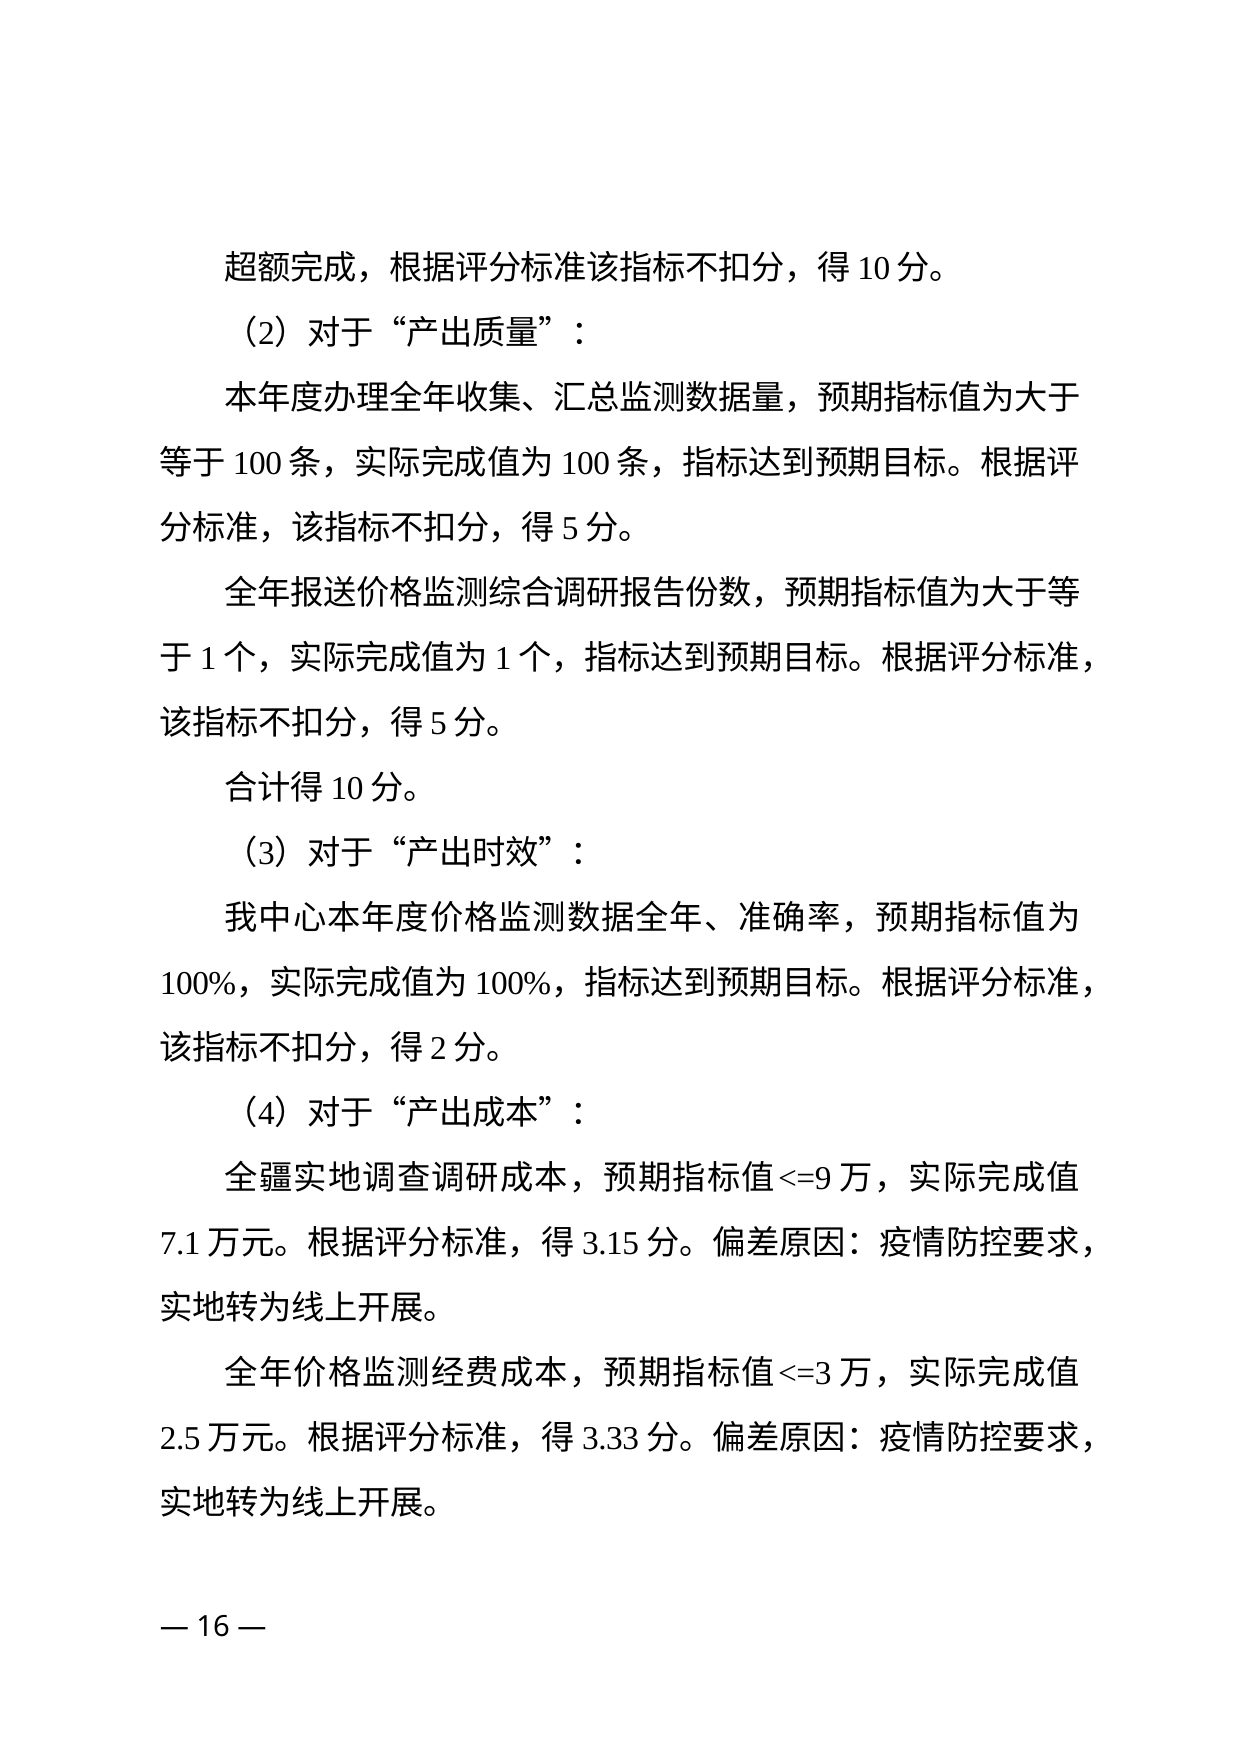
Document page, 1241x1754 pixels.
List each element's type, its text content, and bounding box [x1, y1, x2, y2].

text 超额完成，根据评分标准该指标不扣分，得10分。 [159, 233, 1081, 298]
text 本年度办理全年收集、汇总监测数据量，预期指标值为大于等于100条，实际完成值为100条，指标达到预期目标。根据评分标准，该指标不扣分，得5分。 [159, 363, 1081, 558]
text 全疆实地调查调研成本，预期指标值<=9万，实际完成值7.1万元。根据评分标准，得3.15分。偏差原因：疫情防控要求，实地转为线上开展。 [159, 1143, 1081, 1338]
text 全年价格监测经费成本，预期指标值<=3万，实际完成值2.5万元。根据评分标准，得3.33分。偏差原因：疫情防控要求，实地转为线上开展。 [159, 1338, 1081, 1533]
text 我中心本年度价格监测数据全年、准确率，预期指标值为100%，实际完成值为100%，指标达到预期目标。根据评分标准，该指标不扣分，得2分。 [159, 883, 1081, 1078]
text 全年报送价格监测综合调研报告份数，预期指标值为大于等于1个，实际完成值为1个，指标达到预期目标。根据评分标准，该指标不扣分，得5分。 [159, 558, 1081, 753]
text （2）对于“产出质量”： [159, 298, 1081, 363]
text 合计得10分。 [159, 753, 1081, 818]
text （4）对于“产出成本”： [159, 1078, 1081, 1143]
text （3）对于“产出时效”： [159, 818, 1081, 883]
